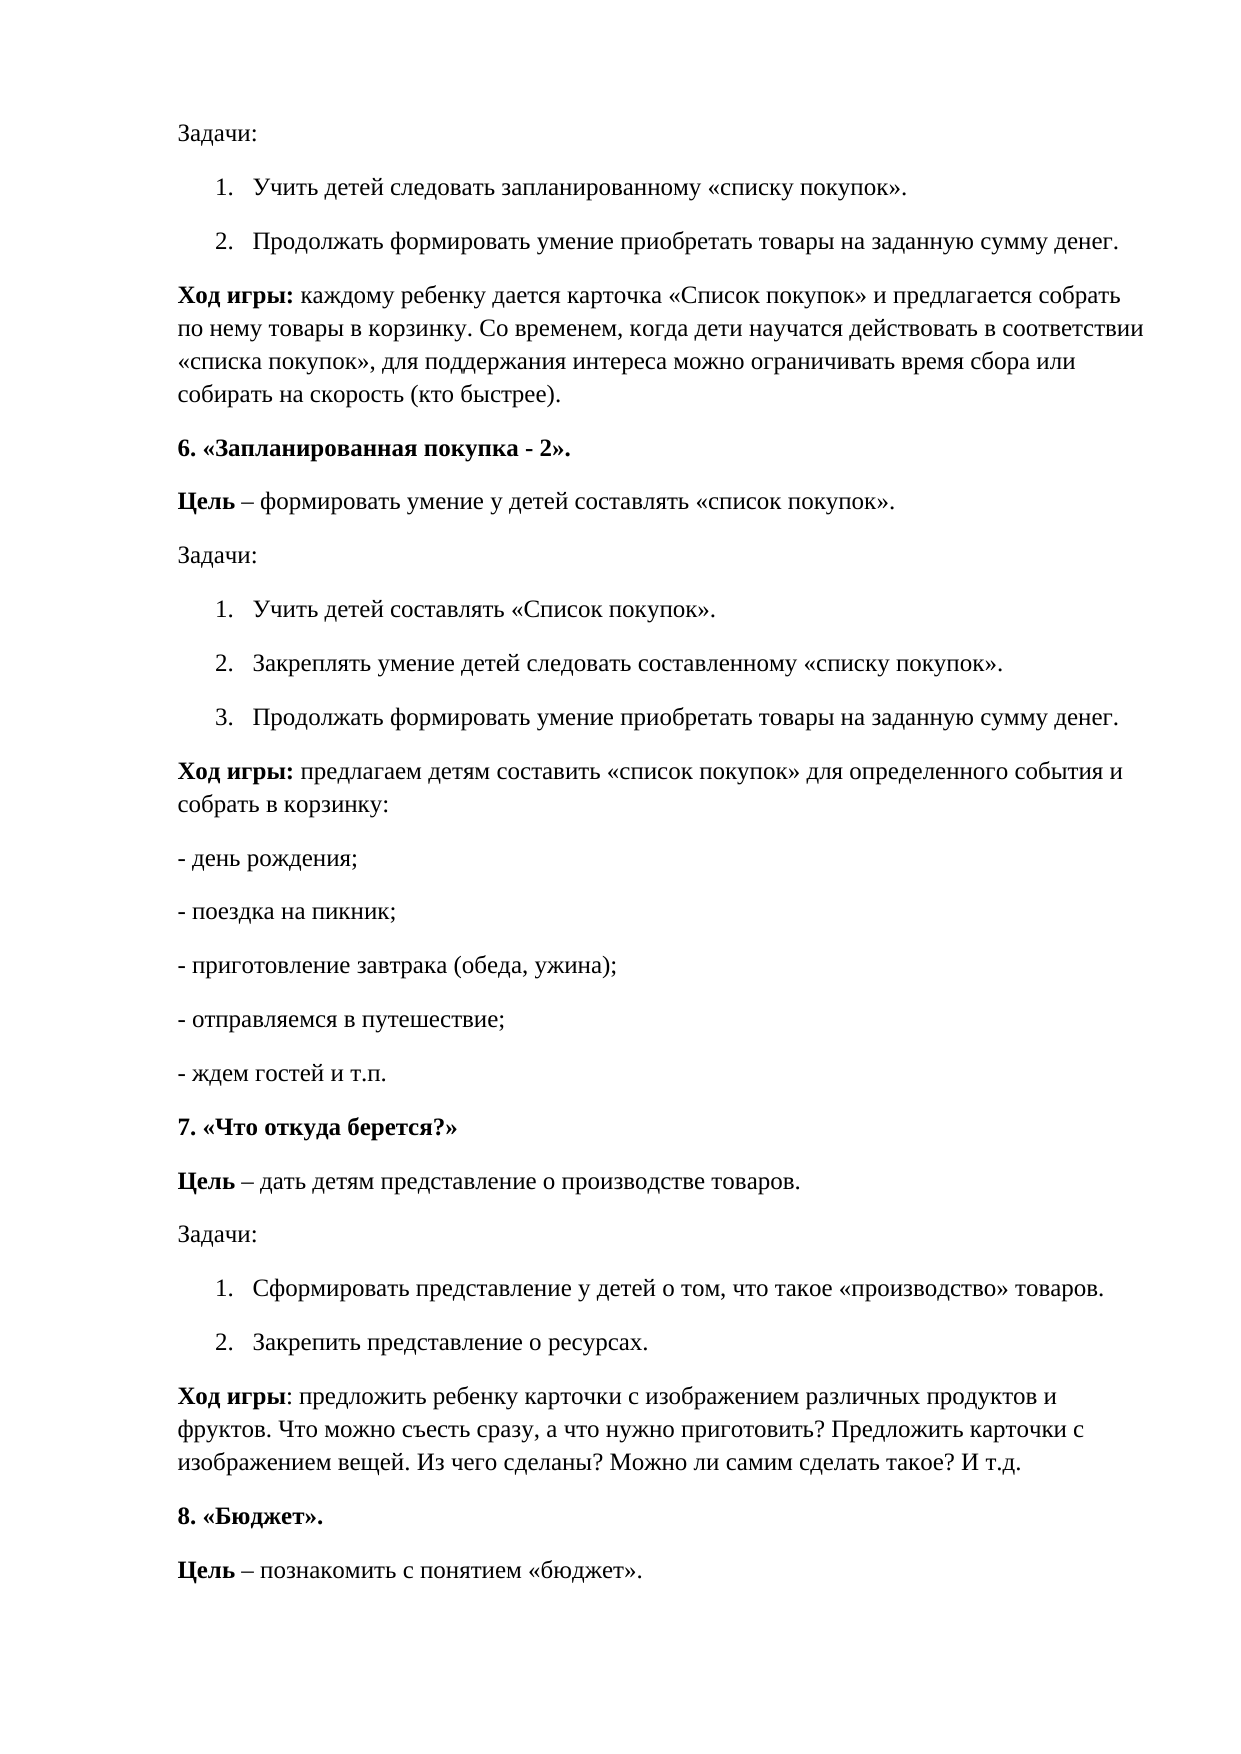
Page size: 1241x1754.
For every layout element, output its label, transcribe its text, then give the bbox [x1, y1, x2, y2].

text Ход игры: предлагаем детям составить «список покупок» для определенного события и собрать в корзинку: [177, 756, 1152, 817]
list Учить детей составлять «Список покупок». [215, 594, 1152, 623]
text 6. «Запланированная покупка - 2». [177, 433, 1152, 461]
list Сформировать представление у детей о том, что такое «производство» товаров. [215, 1273, 1152, 1302]
list Учить детей следовать запланированному «списку покупок». [215, 172, 1152, 201]
text Ход игры: каждому ребенку дается карточка «Список покупок» и предлагается собрать по нему товары в корзинку. Со временем, когда дети научатся действовать в соответствии «списка покупок», для поддержания интереса можно ограничивать время сбора или собирать на скорость (кто быстрее). [177, 280, 1152, 407]
list Закрепить представление о ресурсах. [215, 1327, 1152, 1356]
list Закреплять умение детей следовать составленному «списку покупок». [215, 648, 1152, 677]
text 8. «Бюджет». [177, 1501, 1152, 1530]
text - приготовление завтрака (обеда, ужина); [177, 950, 1152, 979]
text Задачи: [177, 540, 1152, 569]
text Цель – дать детям представление о производстве товаров. [177, 1166, 1152, 1194]
text 7. «Что откуда берется?» [177, 1112, 1152, 1141]
text Задачи: [177, 118, 1152, 147]
list Продолжать формировать умение приобретать товары на заданную сумму денег. [215, 226, 1152, 254]
list Продолжать формировать умение приобретать товары на заданную сумму денег. [215, 702, 1152, 731]
text Цель – формировать умение у детей составлять «список покупок». [177, 486, 1152, 515]
text - ждем гостей и т.п. [177, 1058, 1152, 1087]
text - отправляемся в путешествие; [177, 1004, 1152, 1033]
text - поездка на пикник; [177, 896, 1152, 925]
text Ход игры: предложить ребенку карточки с изображением различных продуктов и фруктов. Что можно съесть сразу, а что нужно приготовить? Предложить карточки с изображением вещей. Из чего сделаны? Можно ли самим сделать такое? И т.д. [177, 1381, 1152, 1476]
text - день рождения; [177, 843, 1152, 871]
text Цель – познакомить с понятием «бюджет». [177, 1555, 1152, 1584]
text Задачи: [177, 1219, 1152, 1248]
